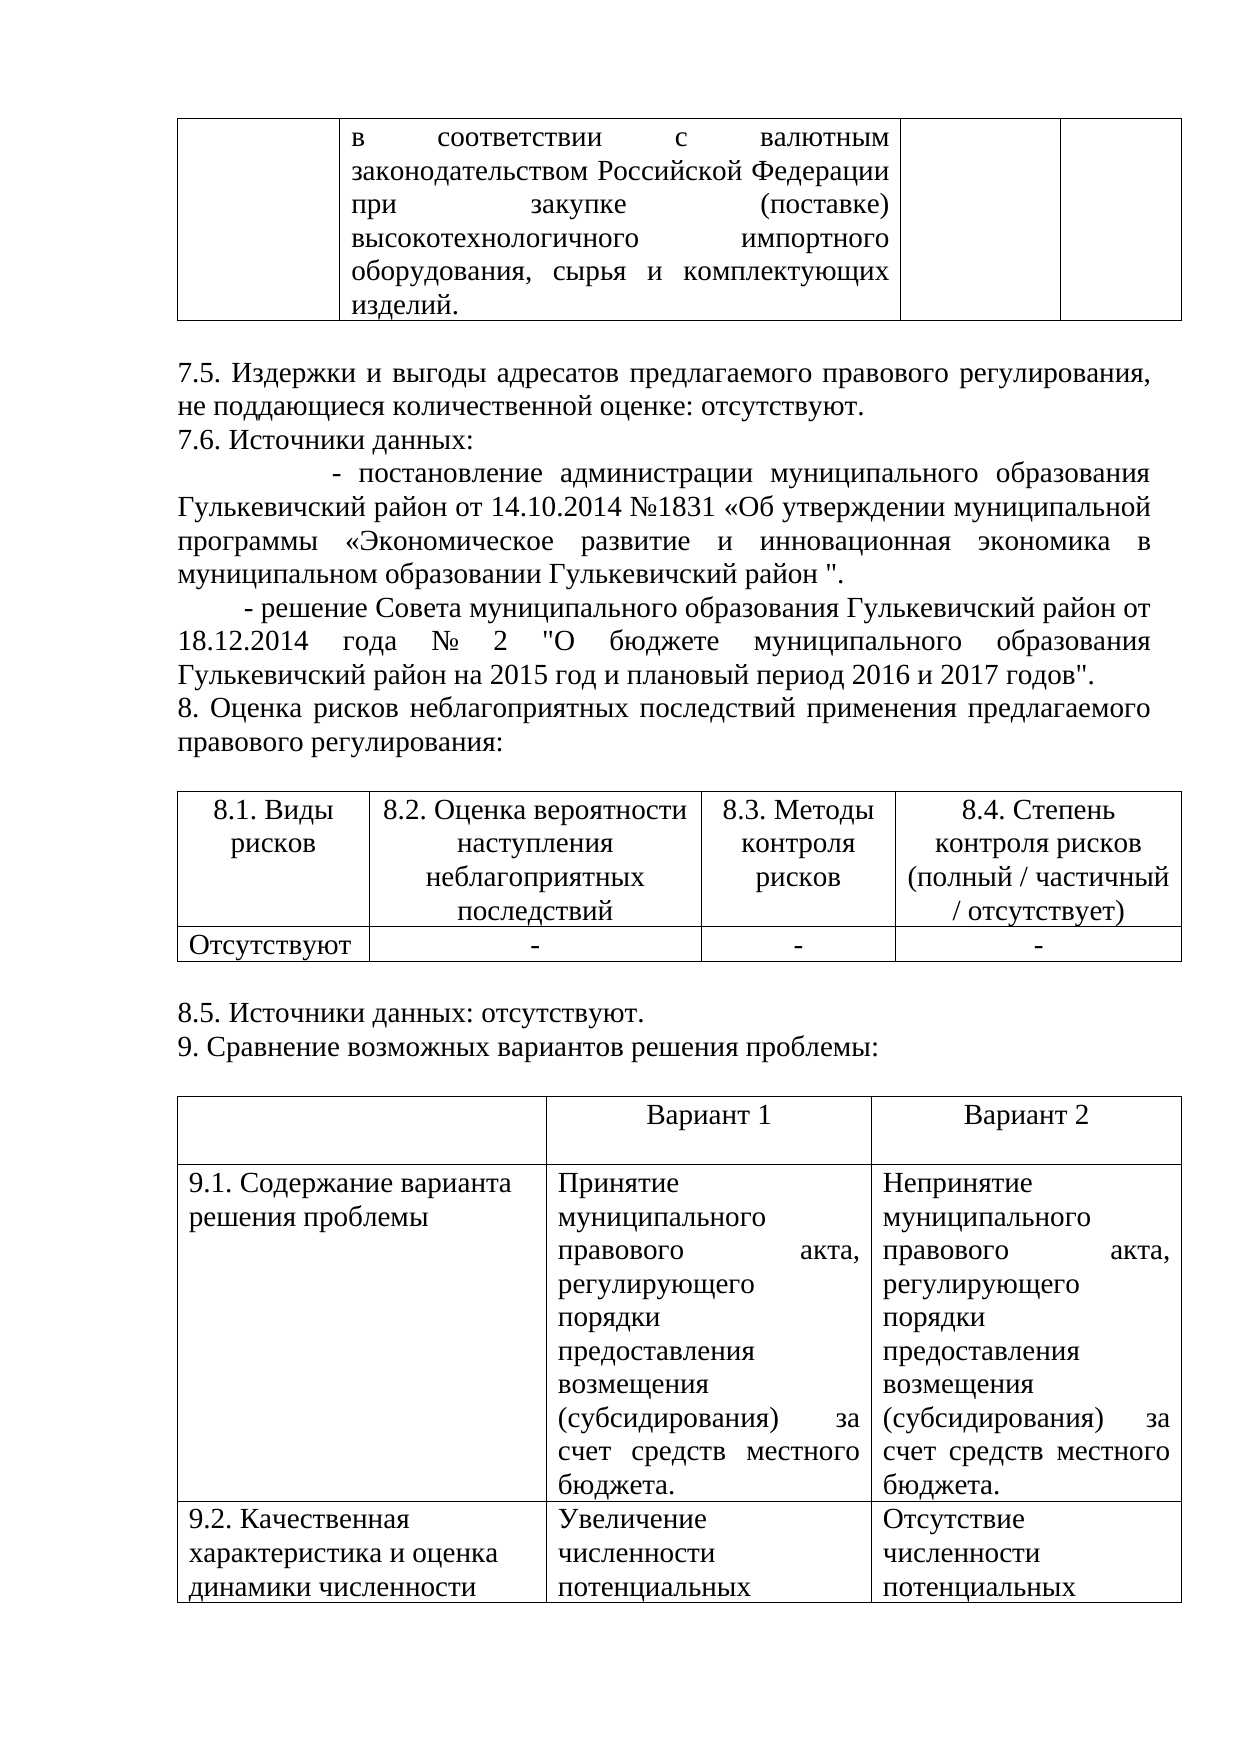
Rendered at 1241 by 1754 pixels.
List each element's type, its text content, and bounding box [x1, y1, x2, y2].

table_cell - [702, 927, 895, 961]
table_cell - [896, 927, 1181, 961]
text 8. Оценка рисков неблагоприятных последствий применения предлагаемого правового регулирования: [177, 690, 1152, 757]
text 9. Сравнение возможных вариантов решения проблемы: [177, 1029, 1152, 1062]
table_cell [901, 119, 1060, 320]
table_cell Непринятие муниципального правового акта, регулирующего порядки предоставления возмещения (субсидирования) за счет средств местного бюджета. [872, 1165, 1181, 1501]
text - решение Совета муниципального образования Гулькевичский район от 18.12.2014 года № 2 "О бюджете муниципального образования Гулькевичский район на 2015 год и плановый период 2016 и 2017 годов". [177, 590, 1152, 690]
table_header 8.3. Методы контроля рисков [702, 792, 895, 926]
text - постановление администрации муниципального образования Гулькевичский район от 14.10.2014 №1831 «Об утверждении муниципальной программы «Экономическое развитие и инновационная экономика в муниципальном образовании Гулькевичский район ". [177, 456, 1152, 590]
table_header [178, 1097, 546, 1164]
text 7.6. Источники данных: [177, 422, 1152, 456]
text 8.5. Источники данных: отсутствуют. [177, 995, 1152, 1029]
table_cell - [370, 927, 701, 961]
table_cell Отсутствуют [178, 927, 369, 961]
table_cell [872, 1502, 1181, 1602]
table_header Вариант 1 [547, 1097, 871, 1164]
table_header Вариант 2 [872, 1097, 1181, 1164]
table_header 8.4. Степень контроля рисков (полный / частичный / отсутствует) [896, 792, 1181, 926]
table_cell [1061, 119, 1181, 320]
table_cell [178, 1502, 546, 1602]
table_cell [340, 119, 900, 320]
table_header 8.2. Оценка вероятности наступления неблагоприятных последствий [370, 792, 701, 926]
table_header 8.1. Виды рисков [178, 792, 369, 926]
table_cell Принятие муниципального правового акта, регулирующего порядки предоставления возмещения (субсидирования) за счет средств местного бюджета. [547, 1165, 871, 1501]
table_cell 9.1. Содержание варианта решения проблемы [178, 1165, 546, 1501]
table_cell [178, 119, 339, 320]
text 7.5. Издержки и выгоды адресатов предлагаемого правового регулирования, не поддающиеся количественной оценке: отсутствуют. [177, 355, 1152, 422]
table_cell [547, 1502, 871, 1602]
